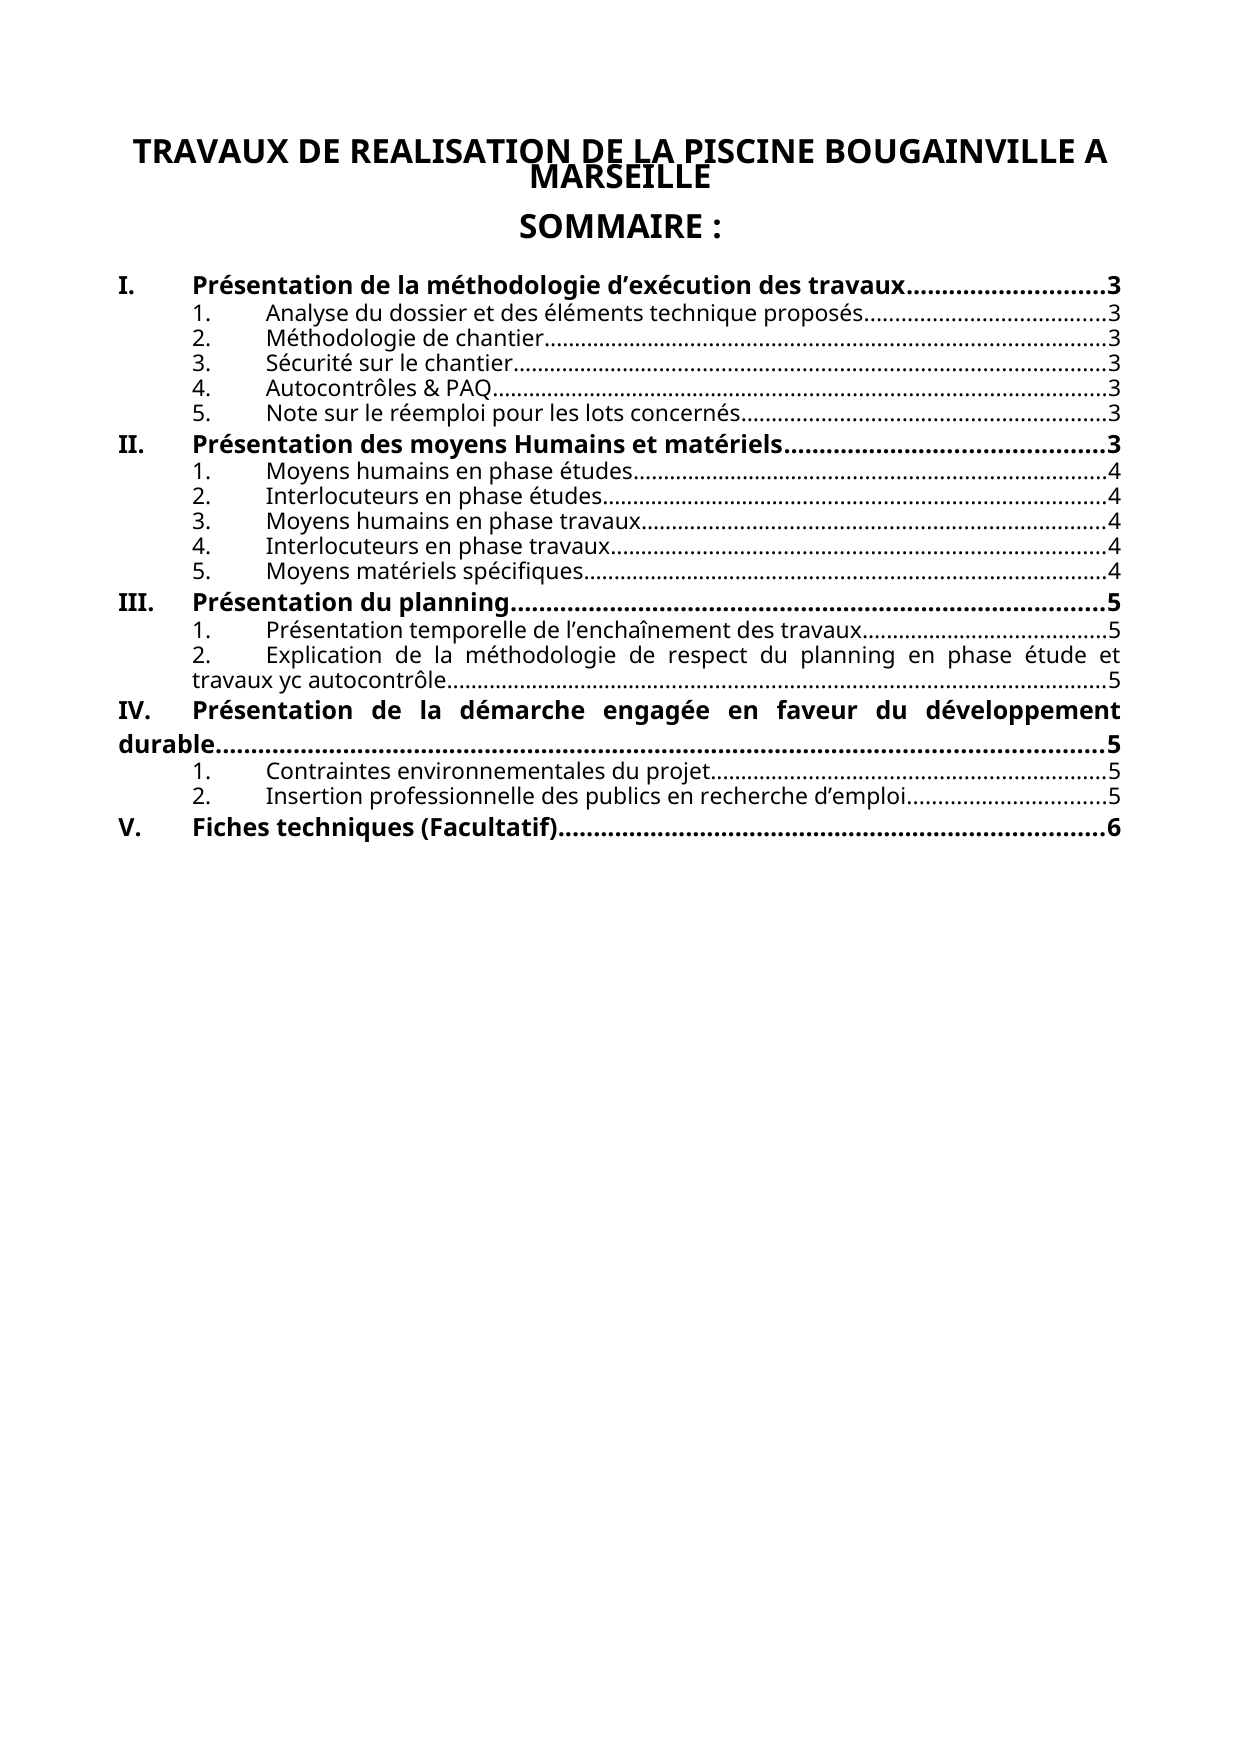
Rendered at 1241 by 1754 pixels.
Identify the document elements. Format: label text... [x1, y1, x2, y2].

text V. Fiches techniques (Facultatif) 6 [118, 810, 1122, 843]
text 2. Méthodologie de chantier 3 [192, 326, 1122, 351]
text TRAVAUX DE REALISATION DE LA PISCINE BOUGAINVILLE A MARSEILLE [118, 143, 1122, 193]
text 1. Contraintes environnementales du projet 5 [192, 760, 1122, 785]
text IV. Présentation de la démarche engagée en faveur du développement durable 5 [118, 693, 1122, 760]
text II. Présentation des moyens Humains et matériels 3 [118, 426, 1122, 460]
text 3. Sécurité sur le chantier 3 [192, 351, 1122, 376]
text 5. Moyens matériels spécifiques 4 [192, 560, 1122, 585]
text I. Présentation de la méthodologie d’exécution des travaux 3 [118, 268, 1122, 301]
text 4. Autocontrôles & PAQ 3 [192, 376, 1122, 401]
text 1. Analyse du dossier et des éléments technique proposés 3 [192, 301, 1122, 326]
text 1. Présentation temporelle de l’enchaînement des travaux 5 [192, 618, 1122, 643]
text 5. Note sur le réemploi pour les lots concernés 3 [192, 401, 1122, 426]
text 2. Interlocuteurs en phase études 4 [192, 485, 1122, 510]
text 1. Moyens humains en phase études 4 [192, 460, 1122, 485]
text 3. Moyens humains en phase travaux 4 [192, 510, 1122, 535]
text 4. Interlocuteurs en phase travaux 4 [192, 535, 1122, 560]
text SOMMAIRE : [118, 218, 1122, 243]
text 2. Explication de la méthodologie de respect du planning en phase étude et travaux yc autocontrôle 5 [192, 643, 1122, 693]
text III. Présentation du planning 5 [118, 585, 1122, 618]
text 2. Insertion professionnelle des publics en recherche d’emploi 5 [192, 785, 1122, 810]
